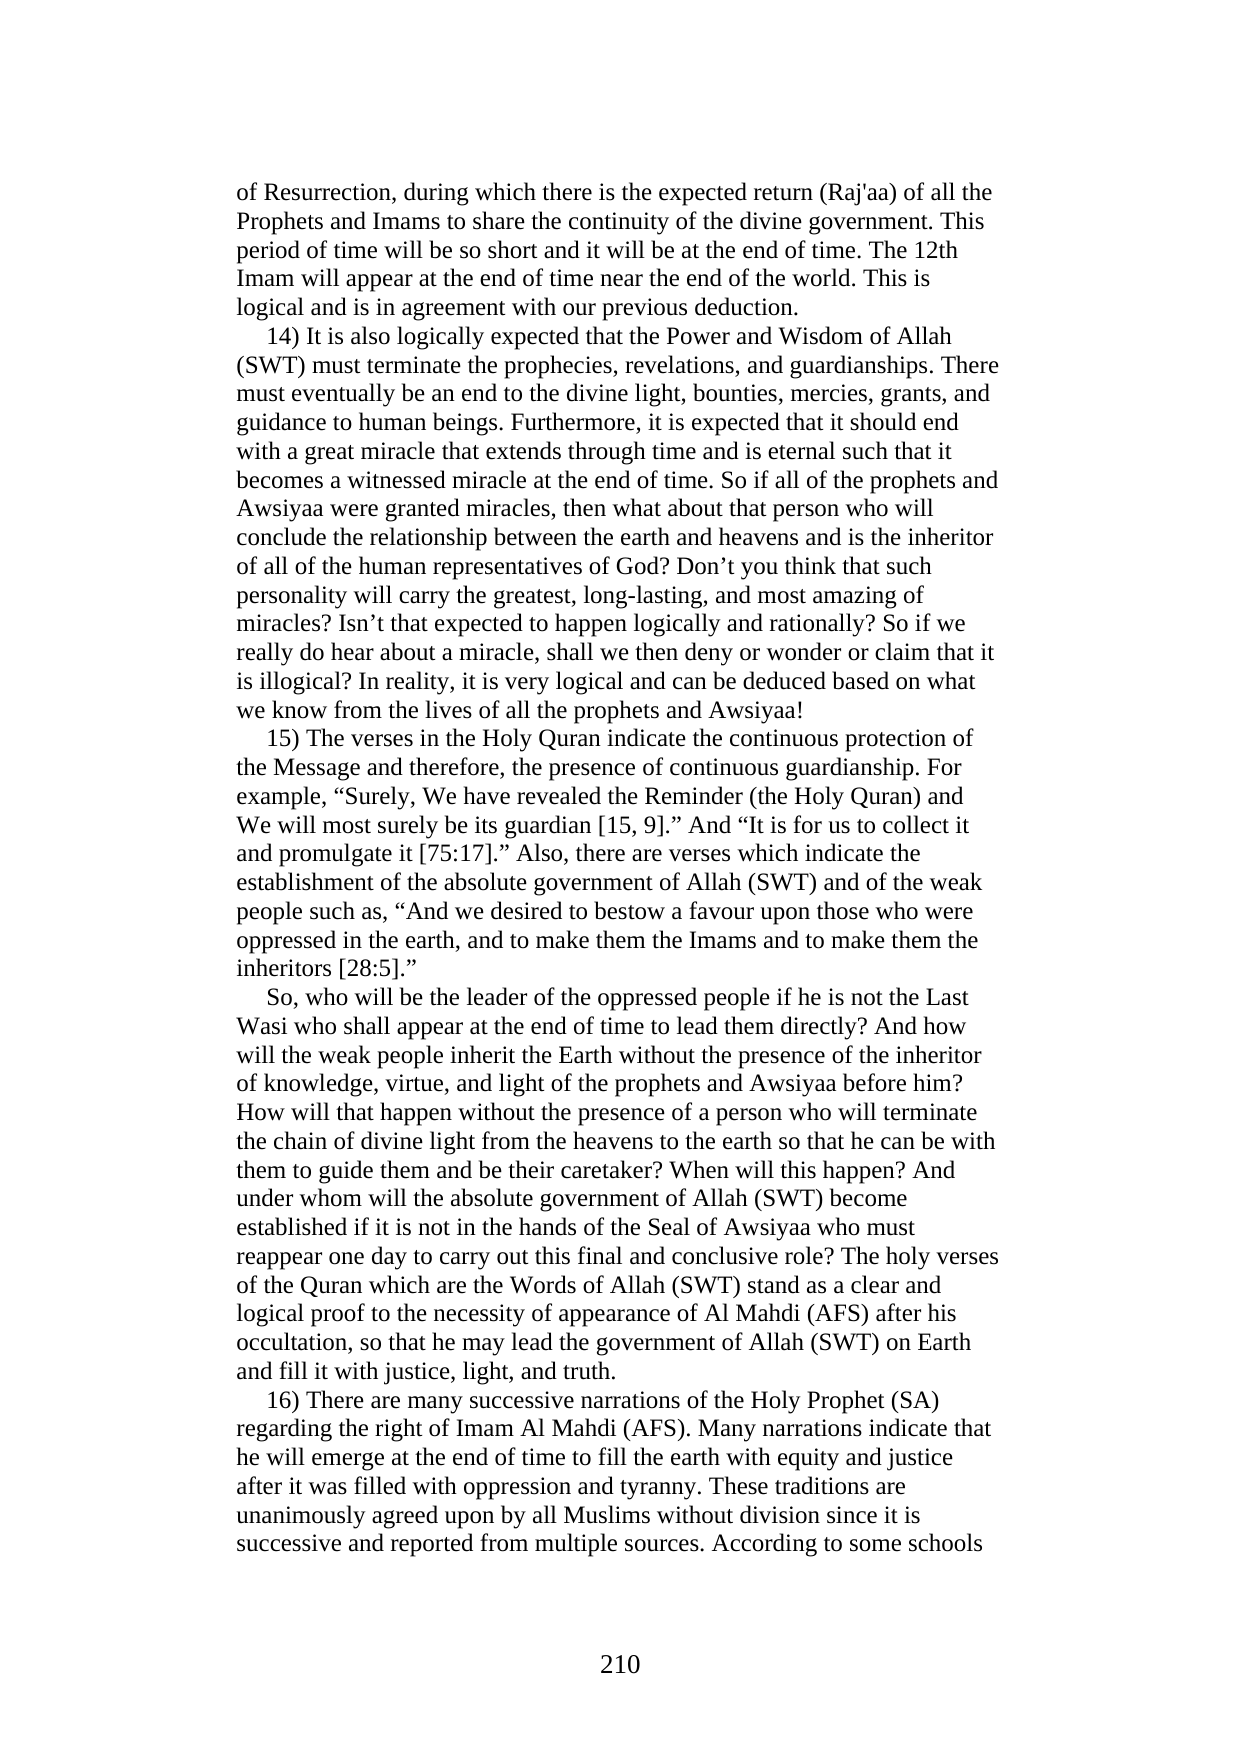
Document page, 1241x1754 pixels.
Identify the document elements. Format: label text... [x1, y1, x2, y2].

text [236, 1385, 1004, 1557]
text 15) The verses in the Holy Quran indicate the continuous protection of the Message and therefore, the presence of continuous guardianship. For example, “Surely, We have revealed the Reminder (the Holy Quran) and We will most surely be its guardian [15, 9].” And “It is for us to collect it and promulgate it [75:17].” Also, there are verses which indicate the establishment of the absolute government of Allah (SWT) and of the weak people such as, “And we desired to bestow a favour upon those who were oppressed in the earth, and to make them the Imams and to make them the inheritors [28:5].” [236, 723, 1004, 982]
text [236, 177, 1004, 321]
text So, who will be the leader of the oppressed people if he is not the Last Wasi who shall appear at the end of time to lead them directly? And how will the weak people inherit the Earth without the presence of the inheritor of knowledge, virtue, and light of the prophets and Awsiyaa before him? How will that happen without the presence of a person who will terminate the chain of divine light from the heavens to the earth so that he can be with them to guide them and be their caretaker? When will this happen? And under whom will the absolute government of Allah (SWT) become established if it is not in the hands of the Seal of Awsiyaa who must reappear one day to carry out this final and conclusive role? The holy verses of the Quran which are the Words of Allah (SWT) stand as a clear and logical proof to the necessity of appearance of Al Mahdi (AFS) after his occultation, so that he may lead the government of Allah (SWT) on Earth and fill it with justice, light, and truth. [236, 982, 1004, 1385]
text 14) It is also logically expected that the Power and Wisdom of Allah (SWT) must terminate the prophecies, revelations, and guardianships. There must eventually be an end to the divine light, bounties, mercies, grants, and guidance to human beings. Furthermore, it is expected that it should end with a great miracle that extends through time and is eternal such that it becomes a witnessed miracle at the end of time. So if all of the prophets and Awsiyaa were granted miracles, then what about that person who will conclude the relationship between the earth and heavens and is the inheritor of all of the human representatives of God? Don’t you think that such personality will carry the greatest, long-lasting, and most amazing of miracles? Isn’t that expected to happen logically and rationally? So if we really do hear about a miracle, shall we then deny or wonder or claim that it is illogical? In reality, it is very logical and can be deduced based on what we know from the lives of all the prophets and Awsiyaa! [236, 321, 1004, 723]
